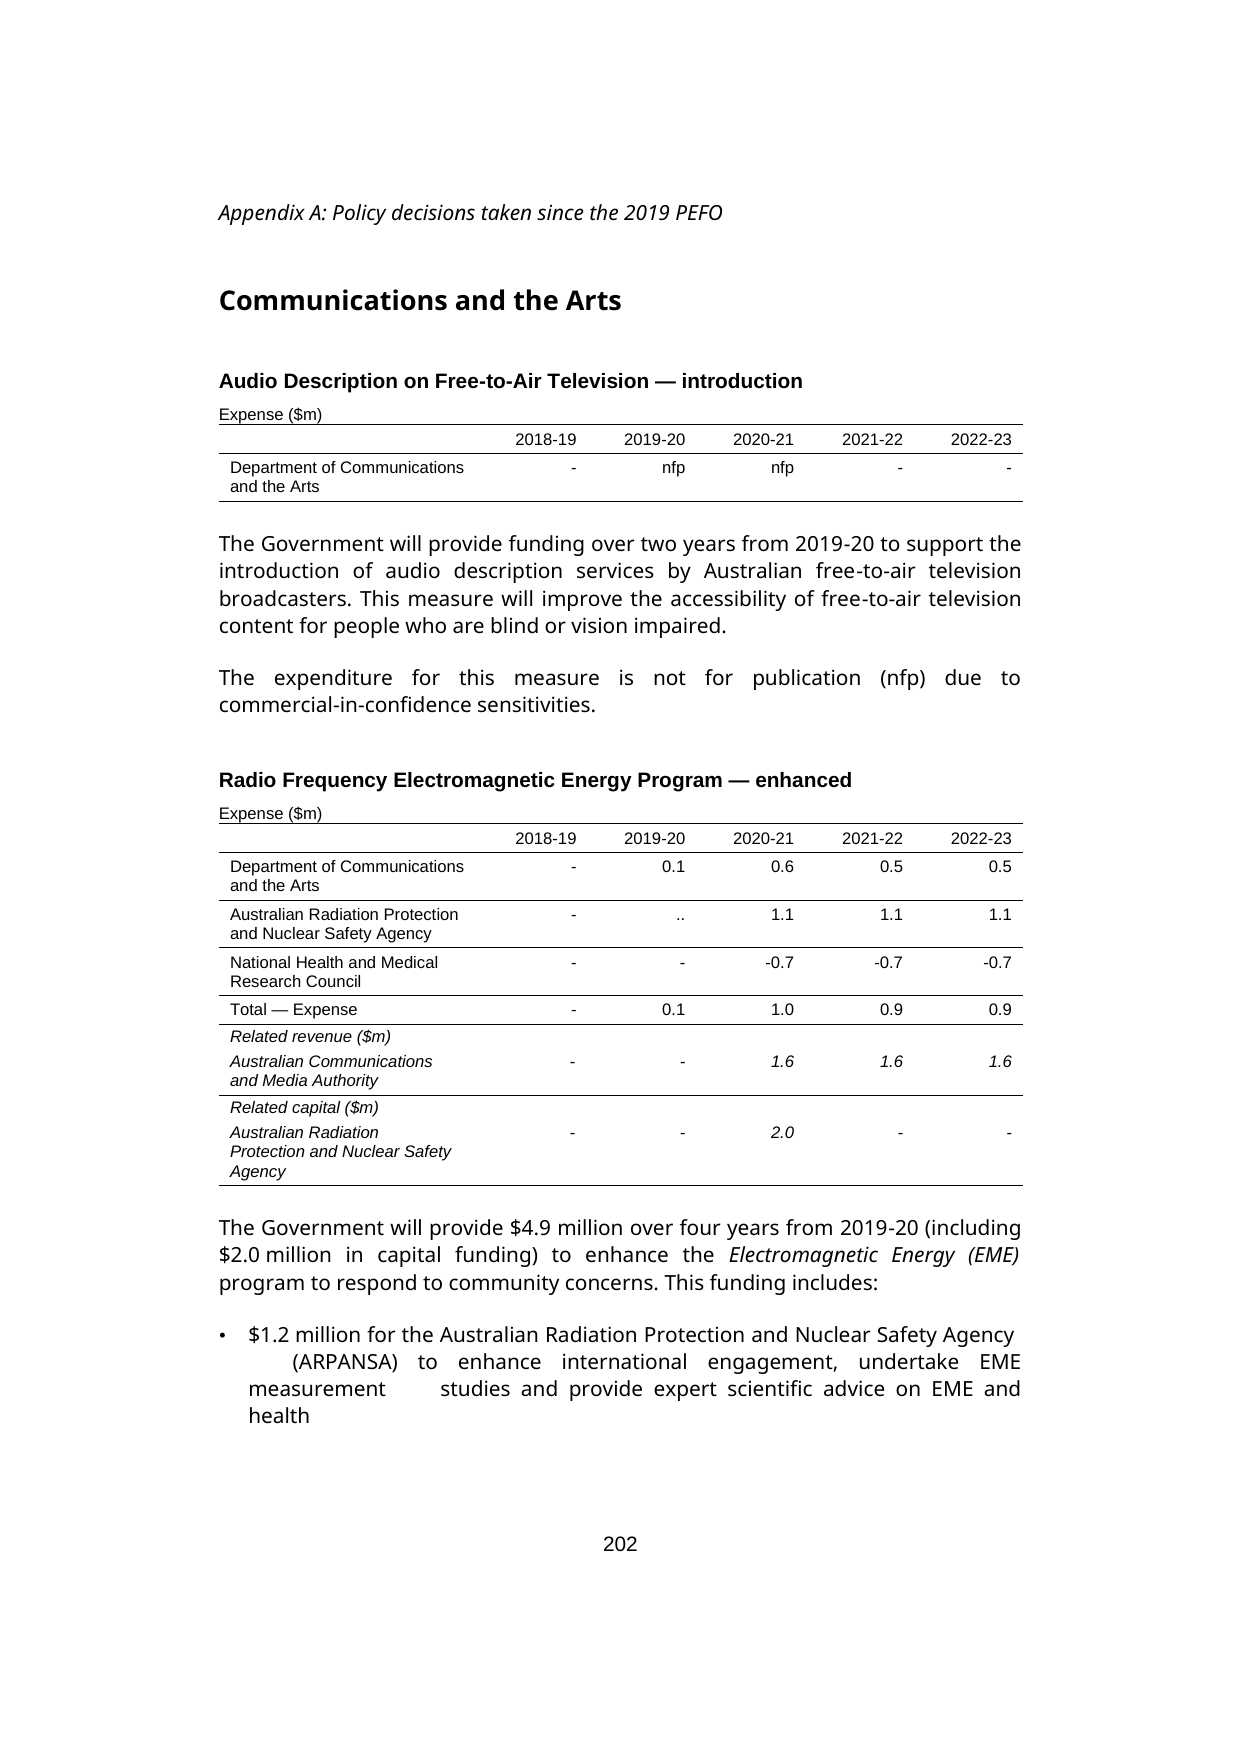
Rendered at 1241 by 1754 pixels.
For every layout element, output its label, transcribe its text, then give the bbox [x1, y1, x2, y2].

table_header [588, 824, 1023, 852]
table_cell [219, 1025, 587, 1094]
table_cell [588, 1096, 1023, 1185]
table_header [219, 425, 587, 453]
text The expenditure for this measure is not for publication (nfp) due to commercial-in-confidence sensitivities. [218, 663, 1022, 718]
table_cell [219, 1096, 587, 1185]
text The Government will provide funding over two years from 2019-20 to support the introduction of audio description services by Australian free-to-air television broadcasters. This measure will improve the accessibility of free-to-air television content for people who are blind or vision impaired. [218, 530, 1022, 638]
subtitle Expense ($m) [218, 804, 1022, 823]
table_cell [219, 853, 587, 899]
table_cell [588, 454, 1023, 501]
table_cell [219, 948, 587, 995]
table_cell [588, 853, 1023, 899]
title Audio Description on Free-to-Air Television — introduction [218, 369, 1022, 393]
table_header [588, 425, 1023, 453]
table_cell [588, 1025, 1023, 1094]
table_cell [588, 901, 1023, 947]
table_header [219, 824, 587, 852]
text Communications and the Arts [218, 282, 1022, 319]
subtitle Expense ($m) [218, 405, 1022, 424]
text The Government will provide $4.9 million over four years from 2019-20 (including $2.0 million in capital funding) to enhance the Electromagnetic Energy (EME) program to respond to community concerns. This funding includes: [218, 1214, 1022, 1295]
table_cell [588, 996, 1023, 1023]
text $1.2 million for the Australian Radiation Protection and Nuclear Safety Agency (ARPANSA) to enhance international engagement, undertake EME measurement studies and provide expert scientific advice on EME and health [218, 1320, 1022, 1429]
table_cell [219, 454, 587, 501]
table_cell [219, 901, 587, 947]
title Radio Frequency Electromagnetic Energy Program — enhanced [218, 768, 1022, 792]
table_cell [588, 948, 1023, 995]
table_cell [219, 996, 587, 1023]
